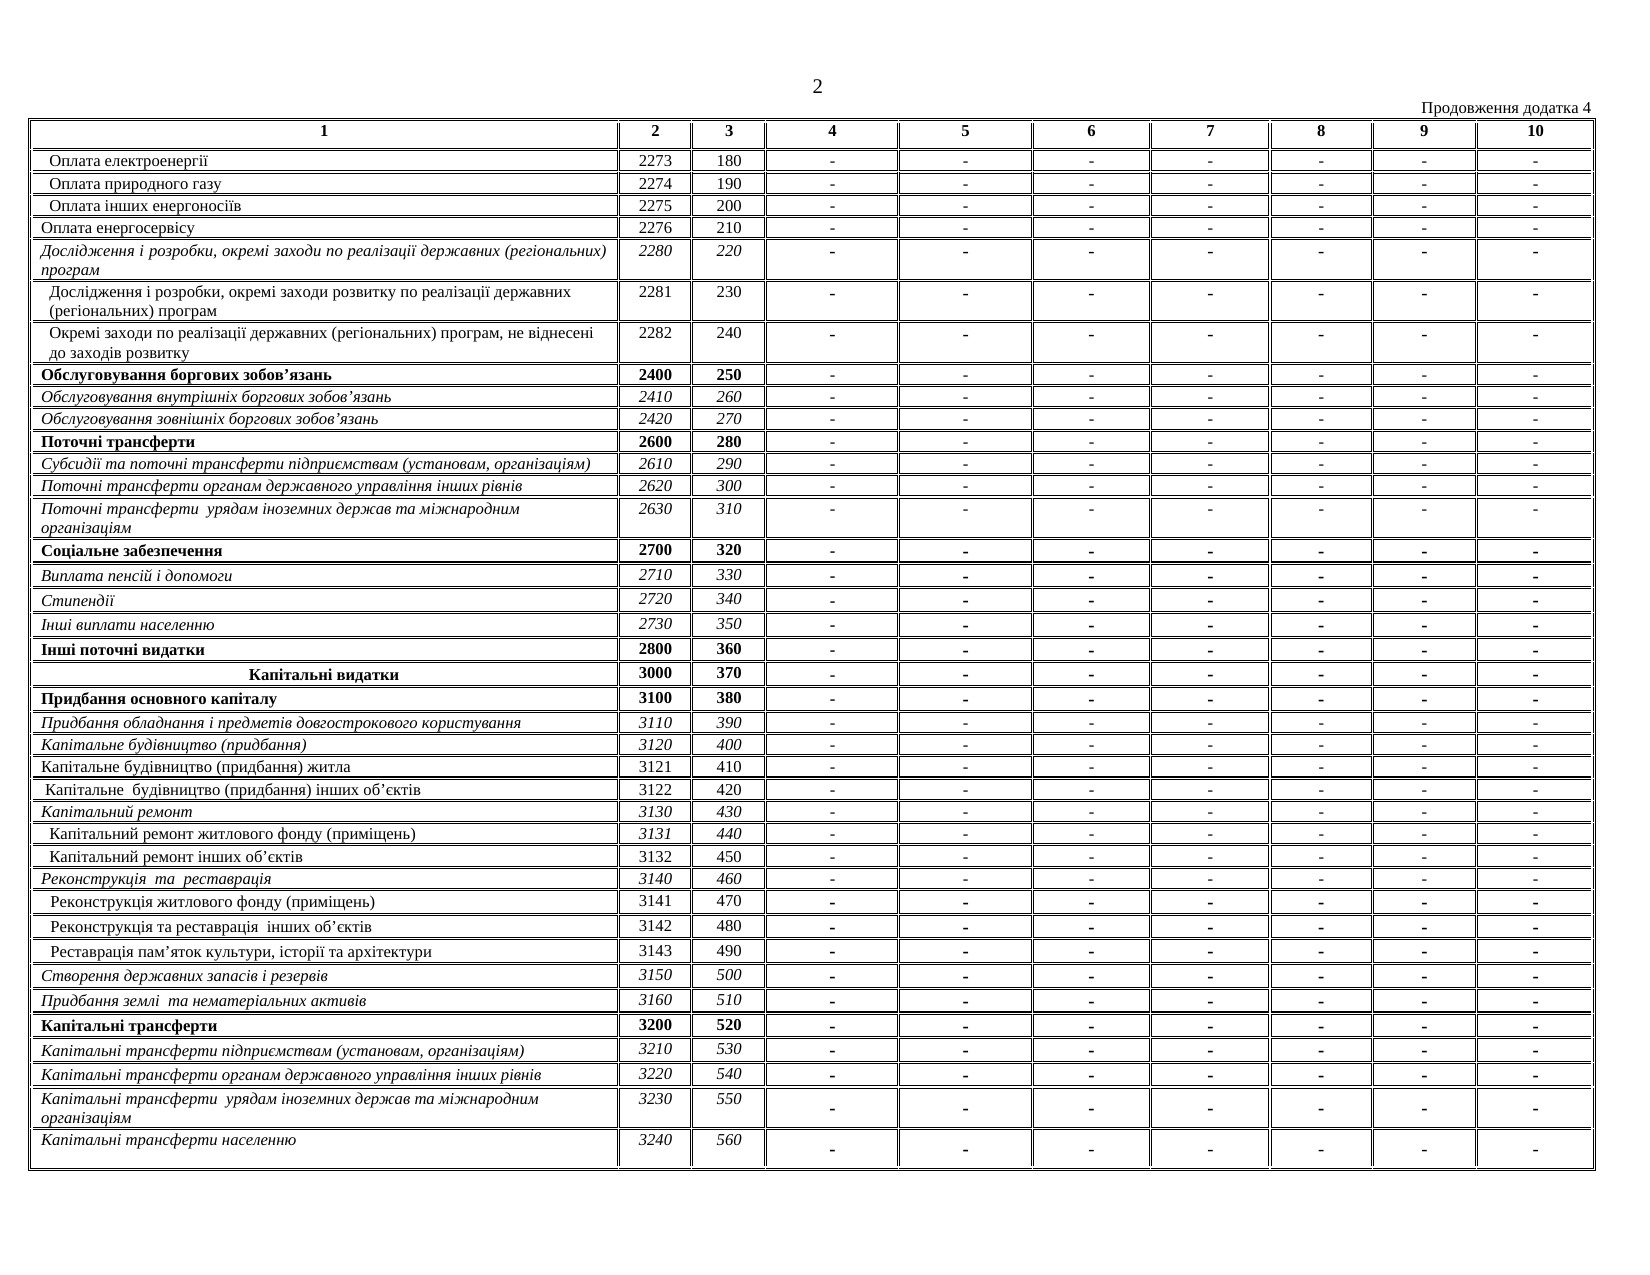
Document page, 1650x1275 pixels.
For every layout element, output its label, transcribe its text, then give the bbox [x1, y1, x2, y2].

table_cell - [1374, 663, 1475, 685]
table_cell - [900, 688, 1031, 709]
table_cell 220 [693, 240, 764, 279]
table_cell - [1034, 663, 1149, 685]
table_cell - [1374, 282, 1475, 320]
table_cell - [767, 757, 897, 776]
table_cell - [1374, 869, 1475, 888]
table_cell 3120 [620, 735, 690, 754]
table_cell Капітальні трансферти урядам іноземних держав та міжнародним організаціям [30, 1085, 618, 1127]
table_cell - [1374, 454, 1475, 473]
table_cell - [1034, 174, 1149, 193]
table_cell 3240 [619, 1127, 692, 1168]
table_cell 3130 [620, 802, 690, 821]
table_cell Капітальне будівництво (придбання) інших об’єктів [31, 776, 617, 799]
table_cell - [1478, 279, 1593, 320]
table_cell - [1272, 540, 1371, 561]
table_cell - [1034, 940, 1149, 962]
table_cell - [767, 565, 897, 586]
table_cell Капітальні трансферти [31, 1011, 617, 1036]
table_cell - [1152, 990, 1268, 1011]
table_cell - [1272, 565, 1371, 586]
table_cell - [1476, 843, 1595, 866]
table_cell Дослідження і розробки, окремі заходи по реалізації державних (регіональних) програм [30, 237, 618, 279]
table_cell - [1152, 387, 1268, 406]
table_cell - [1272, 240, 1371, 279]
table_cell Субсидії та поточні трансферти підприємствам (установам, організаціям) [31, 451, 617, 473]
table_cell - [1272, 218, 1371, 237]
table_cell Стипендії [30, 586, 618, 611]
table_cell - [900, 990, 1031, 1011]
table_cell - [1272, 846, 1371, 866]
table_cell 2600 [620, 432, 690, 451]
table_cell 410 [693, 757, 764, 776]
table_cell - [767, 1015, 897, 1036]
table_cell 400 [693, 735, 764, 754]
table_cell 2620 [620, 476, 690, 495]
table_cell 240 [693, 323, 764, 362]
table_cell Поточні трансферти органам державного управління інших рівнів [30, 473, 618, 495]
table_cell - [900, 757, 1031, 776]
table_cell - [900, 565, 1031, 586]
table_cell - [1034, 802, 1149, 821]
table_cell - [900, 1015, 1031, 1036]
table_cell - [900, 780, 1031, 799]
table_cell 250 [693, 365, 764, 384]
table_cell 520 [693, 1015, 764, 1036]
table_cell - [767, 432, 897, 451]
table_cell Придбання землі та нематеріальних активів [31, 987, 617, 1011]
table_cell Дослідження і розробки, окремі заходи розвитку по реалізації державних (регіональних) програм [31, 279, 617, 320]
table_cell - [1476, 937, 1595, 962]
table_cell 2720 [620, 589, 690, 611]
table_cell - [1152, 565, 1268, 586]
table_cell 4 [766, 119, 899, 148]
table_cell - [1374, 1089, 1475, 1127]
table_cell - [767, 990, 897, 1011]
table_cell - [1272, 454, 1371, 473]
table_cell - [900, 365, 1031, 384]
table_cell Оплата енергосервісу [30, 215, 618, 237]
table_cell 3142 [620, 916, 690, 937]
table_cell 3121 [620, 757, 690, 776]
table_cell - [767, 151, 897, 170]
table_cell - [767, 589, 897, 611]
table_cell Поточні трансферти урядам іноземних держав та міжнародним організаціям [30, 495, 618, 537]
table_cell - [1478, 561, 1593, 586]
table_cell 280 [693, 432, 764, 451]
table_cell - [1476, 660, 1595, 685]
table_cell - [1152, 780, 1268, 799]
table_cell - [767, 663, 897, 685]
table_cell Капітальний ремонт житлового фонду (приміщень) [30, 821, 618, 843]
table_cell Придбання основного капіталу [30, 685, 618, 709]
table_cell 230 [693, 282, 764, 320]
table_cell - [1152, 323, 1268, 362]
table_cell - [1272, 757, 1371, 776]
table_cell - [1034, 1015, 1149, 1036]
table_cell - [1272, 499, 1371, 537]
table_cell 470 [693, 891, 764, 913]
table_cell - [767, 1039, 897, 1061]
table_cell - [1374, 1064, 1475, 1085]
table_cell - [900, 174, 1031, 193]
table_cell 320 [693, 540, 764, 561]
table_cell 180 [693, 151, 764, 170]
table_cell - [1272, 713, 1371, 732]
table_cell - [1372, 1130, 1476, 1168]
table_cell 2274 [620, 174, 690, 193]
table_cell Капітальні трансферти підприємствам (установам, організаціям) [30, 1036, 618, 1061]
table_cell - [1152, 151, 1268, 170]
table_cell - [1272, 916, 1371, 937]
table_cell - [900, 499, 1031, 537]
table_cell - [1034, 1089, 1149, 1127]
table_cell - [1034, 323, 1149, 362]
table_cell 2610 [620, 454, 690, 473]
table_cell - [1150, 1127, 1270, 1168]
table_cell - [1034, 735, 1149, 754]
table_cell Створення державних запасів і резервів [30, 962, 618, 987]
table_cell - [1478, 1061, 1593, 1085]
table_cell - [1034, 282, 1149, 320]
table_cell - [1374, 688, 1475, 709]
table_cell - [767, 916, 897, 937]
table_cell - [1476, 495, 1595, 537]
table_cell - [900, 802, 1031, 821]
table_cell - [767, 499, 897, 537]
table_cell - [900, 387, 1031, 406]
table_cell - [1374, 639, 1475, 660]
table_cell - [1374, 1015, 1475, 1036]
table_cell - [1374, 735, 1475, 754]
table_cell - [1152, 409, 1268, 428]
table_cell - [767, 846, 897, 866]
table_cell - [1272, 196, 1371, 215]
table_cell - [1152, 688, 1268, 709]
table_cell Соціальне забезпечення [31, 537, 617, 561]
table_cell - [1476, 821, 1595, 843]
table_cell - [1272, 990, 1371, 1011]
table_cell - [1374, 846, 1475, 866]
table_cell - [1152, 432, 1268, 451]
table_cell 7 [1150, 119, 1270, 148]
table_cell - [1272, 151, 1371, 170]
table_cell - [1478, 362, 1593, 384]
table_cell - [1374, 174, 1475, 193]
table_cell - [1476, 170, 1595, 193]
table_cell - [900, 454, 1031, 473]
table_cell - [900, 323, 1031, 362]
table_cell - [900, 409, 1031, 428]
table_cell - [1034, 780, 1149, 799]
table_cell - [1152, 282, 1268, 320]
table_cell - [1476, 320, 1595, 362]
table_cell - [1476, 215, 1595, 237]
table_cell - [900, 240, 1031, 279]
table_cell - [1374, 990, 1475, 1011]
table_cell - [1476, 1085, 1595, 1127]
table_cell - [1374, 365, 1475, 384]
table_cell - [1152, 869, 1268, 888]
table_cell - [1034, 713, 1149, 732]
table_cell - [1374, 916, 1475, 937]
table_cell - [900, 432, 1031, 451]
table_cell - [1272, 365, 1371, 384]
table_cell Інші поточні видатки [31, 636, 617, 660]
table_cell - [1270, 1130, 1372, 1168]
table_cell - [767, 1064, 897, 1085]
table_cell - [1476, 406, 1595, 428]
table_cell - [900, 869, 1031, 888]
table_cell - [1152, 476, 1268, 495]
table_cell - [900, 540, 1031, 561]
table_cell - [766, 1127, 899, 1168]
table_cell - [1478, 537, 1593, 561]
table_cell 500 [693, 965, 764, 987]
table_cell - [1034, 218, 1149, 237]
table_cell - [1152, 639, 1268, 660]
table_cell - [1272, 589, 1371, 611]
table_cell 310 [693, 499, 764, 537]
table_cell - [1476, 237, 1595, 279]
table_cell - [1272, 282, 1371, 320]
table_cell 3230 [620, 1089, 690, 1127]
table_cell 340 [693, 589, 764, 611]
table_cell Реставрація пам’яток культури, історії та архітектури [30, 937, 618, 962]
table_cell - [1034, 476, 1149, 495]
table_cell - [1374, 151, 1475, 170]
table_cell - [1476, 384, 1595, 406]
table_cell 300 [693, 476, 764, 495]
table_cell 420 [693, 780, 764, 799]
table_cell Обслуговування боргових зобов’язань [31, 362, 617, 384]
table_cell 5 [899, 121, 1032, 148]
table_cell - [1034, 639, 1149, 660]
table_cell - [767, 713, 897, 732]
table_cell - [1034, 614, 1149, 636]
table_cell - [767, 688, 897, 709]
table_cell 2273 [620, 151, 690, 170]
table_cell 3122 [620, 780, 690, 799]
table_cell - [1272, 688, 1371, 709]
table_cell - [1374, 323, 1475, 362]
table_cell 330 [693, 565, 764, 586]
table_cell - [900, 151, 1031, 170]
table_cell 3140 [620, 869, 690, 888]
table_cell 3100 [620, 688, 690, 709]
table_cell - [1152, 735, 1268, 754]
table_cell - [1272, 1089, 1371, 1127]
table_cell Реконструкція житлового фонду (приміщень) [30, 888, 618, 913]
table_cell - [1034, 990, 1149, 1011]
table_cell 540 [693, 1064, 764, 1085]
table_cell - [1034, 688, 1149, 709]
table_cell - [1034, 432, 1149, 451]
table_cell - [767, 240, 897, 279]
table_cell 380 [693, 688, 764, 709]
table_cell - [1478, 987, 1593, 1011]
table_cell - [1152, 240, 1268, 279]
table_cell 3141 [620, 891, 690, 913]
table_cell - [1478, 913, 1593, 937]
table_cell - [1034, 1039, 1149, 1061]
table_cell - [767, 174, 897, 193]
table_cell - [1476, 685, 1595, 709]
table_cell - [1374, 387, 1475, 406]
table_cell - [1272, 663, 1371, 685]
table_cell - [1478, 799, 1593, 821]
table_cell - [1272, 1064, 1371, 1085]
table_cell - [767, 780, 897, 799]
table_cell - [1152, 846, 1268, 866]
table_cell - [1272, 735, 1371, 754]
table_cell 2710 [620, 565, 690, 586]
table_cell 550 [693, 1089, 764, 1127]
table_cell - [1152, 1089, 1268, 1127]
table_cell - [1034, 540, 1149, 561]
table_cell Капітальні трансферти органам державного управління інших рівнів [31, 1061, 617, 1085]
table_cell - [900, 824, 1031, 843]
table_cell - [767, 365, 897, 384]
table_cell - [1272, 965, 1371, 987]
table_cell - [1374, 540, 1475, 561]
table_cell - [1152, 174, 1268, 193]
table_cell - [900, 735, 1031, 754]
table_cell Окремі заходи по реалізації державних (регіональних) програм, не віднесені до заходів розвитку [30, 320, 618, 362]
table_cell - [1374, 713, 1475, 732]
table_cell 3200 [620, 1015, 690, 1036]
table_cell - [900, 1089, 1031, 1127]
table_cell - [1272, 891, 1371, 913]
table_cell - [1152, 757, 1268, 776]
table_cell - [1152, 196, 1268, 215]
table_cell - [767, 802, 897, 821]
table_cell - [1374, 824, 1475, 843]
table_cell 3143 [620, 940, 690, 962]
table_cell 2282 [620, 323, 690, 362]
table_cell Реконструкція та реставрація інших об’єктів [31, 913, 617, 937]
table_cell 6 [1032, 121, 1150, 148]
table_cell - [1032, 1130, 1150, 1168]
table_cell 210 [693, 218, 764, 237]
table_cell - [1034, 387, 1149, 406]
table_cell - [1374, 476, 1475, 495]
table_cell - [1034, 965, 1149, 987]
table_cell - [1152, 1064, 1268, 1085]
table_cell 480 [693, 916, 764, 937]
table_cell - [1478, 611, 1593, 636]
table_cell - [900, 614, 1031, 636]
table_cell - [1374, 1039, 1475, 1061]
table_cell - [1272, 323, 1371, 362]
table_cell - [1152, 940, 1268, 962]
table_cell 3210 [620, 1039, 690, 1061]
table_cell 2276 [620, 218, 690, 237]
table_cell 10 [1476, 121, 1593, 148]
table_cell - [1476, 473, 1595, 495]
table_cell - [900, 1039, 1031, 1061]
table_cell 3000 [620, 663, 690, 685]
table_cell - [1374, 409, 1475, 428]
table_cell 2 [619, 119, 692, 148]
table_cell Оплата інших енергоносіїв [31, 193, 617, 215]
table_cell - [1374, 218, 1475, 237]
table_cell Капітальний ремонт [31, 799, 617, 821]
table_cell 200 [693, 196, 764, 215]
table_cell - [767, 891, 897, 913]
table_cell - [767, 965, 897, 987]
table_cell - [767, 409, 897, 428]
table_cell 3 [692, 119, 766, 148]
table_cell 430 [693, 802, 764, 821]
table_cell - [1476, 754, 1595, 776]
table_cell 2420 [620, 409, 690, 428]
table_cell - [1272, 614, 1371, 636]
table_cell - [1152, 589, 1268, 611]
table_cell - [1476, 1127, 1593, 1168]
table_cell - [900, 282, 1031, 320]
table_cell - [767, 940, 897, 962]
table_cell - [767, 614, 897, 636]
table_cell - [1374, 432, 1475, 451]
table_cell - [1034, 454, 1149, 473]
table_cell - [1152, 916, 1268, 937]
table_cell - [1152, 614, 1268, 636]
table_cell 2281 [620, 282, 690, 320]
table_cell - [1152, 802, 1268, 821]
table_cell 2275 [620, 196, 690, 215]
table_cell - [900, 196, 1031, 215]
table_cell - [900, 891, 1031, 913]
table_cell - [1272, 1039, 1371, 1061]
table_cell - [900, 476, 1031, 495]
table_cell Обслуговування зовнішніх боргових зобов’язань [30, 406, 618, 428]
table_cell - [900, 218, 1031, 237]
table_cell 450 [693, 846, 764, 866]
table_cell - [1272, 409, 1371, 428]
table_cell 350 [693, 614, 764, 636]
table_cell - [1374, 965, 1475, 987]
table_cell 370 [693, 663, 764, 685]
table_cell - [900, 965, 1031, 987]
table_cell - [1152, 1015, 1268, 1036]
table_cell 2280 [620, 240, 690, 279]
table_cell - [1478, 636, 1593, 660]
table_cell - [900, 916, 1031, 937]
table_cell - [1476, 148, 1595, 170]
table_cell - [767, 282, 897, 320]
table_cell - [1152, 891, 1268, 913]
table_cell - [767, 639, 897, 660]
table_cell - [1374, 196, 1475, 215]
table_cell - [1374, 565, 1475, 586]
table_cell - [1152, 824, 1268, 843]
table_cell Капітальні видатки [30, 660, 618, 685]
table_cell - [1374, 499, 1475, 537]
table_cell Інші виплати населенню [31, 611, 617, 636]
table_cell Капітальне будівництво (придбання) [31, 732, 617, 754]
table_cell 260 [693, 387, 764, 406]
table_cell - [1374, 240, 1475, 279]
table_cell - [1272, 476, 1371, 495]
table_cell - [1034, 151, 1149, 170]
table_cell - [767, 218, 897, 237]
table_cell Обслуговування внутрішніх боргових зобов’язань [30, 384, 618, 406]
table_cell - [1152, 965, 1268, 987]
table_cell - [1034, 196, 1149, 215]
table_cell 490 [693, 940, 764, 962]
table_cell - [1034, 365, 1149, 384]
table_cell - [1034, 869, 1149, 888]
table_cell - [899, 1130, 1032, 1168]
table_cell - [767, 476, 897, 495]
table_cell - [1152, 454, 1268, 473]
table_cell - [1034, 824, 1149, 843]
table_cell - [1152, 540, 1268, 561]
table_cell 3110 [620, 713, 690, 732]
table_cell - [1152, 713, 1268, 732]
table_cell - [1478, 776, 1593, 799]
table_cell - [1478, 710, 1593, 732]
table_cell 360 [693, 639, 764, 660]
table_cell - [1478, 429, 1593, 451]
table_cell - [1272, 387, 1371, 406]
table_cell 2630 [620, 499, 690, 537]
table_cell 2730 [620, 614, 690, 636]
table_cell 3220 [620, 1064, 690, 1085]
table_cell - [1374, 940, 1475, 962]
table_cell Оплата природного газу [30, 170, 618, 193]
table_cell 190 [693, 174, 764, 193]
table_cell - [767, 196, 897, 215]
table_cell - [1034, 757, 1149, 776]
table_cell - [1478, 866, 1593, 888]
table_cell 290 [693, 454, 764, 473]
table_cell 1 [31, 121, 618, 148]
table_cell - [767, 735, 897, 754]
table_cell - [1476, 888, 1595, 913]
table_cell - [767, 824, 897, 843]
table_cell 460 [693, 869, 764, 888]
table_cell 530 [693, 1039, 764, 1061]
table_cell 2700 [620, 540, 690, 561]
table_cell - [1034, 916, 1149, 937]
table_cell - [767, 540, 897, 561]
table_cell - [1272, 174, 1371, 193]
table_cell - [900, 846, 1031, 866]
table_cell - [1034, 846, 1149, 866]
table_cell - [767, 1089, 897, 1127]
table_cell - [1374, 891, 1475, 913]
table_cell - [1152, 499, 1268, 537]
table_cell - [1272, 940, 1371, 962]
table_cell 3150 [620, 965, 690, 987]
table_cell - [900, 1064, 1031, 1085]
table_cell 2410 [620, 387, 690, 406]
table_cell - [1152, 1039, 1268, 1061]
table_cell 440 [693, 824, 764, 843]
table_cell 3131 [620, 824, 690, 843]
table_cell - [1272, 780, 1371, 799]
table_cell - [1034, 589, 1149, 611]
table_cell - [1272, 1015, 1371, 1036]
table_cell - [1034, 240, 1149, 279]
table_cell - [1034, 499, 1149, 537]
table_cell - [1152, 218, 1268, 237]
table_cell - [1034, 565, 1149, 586]
table_cell 2400 [620, 365, 690, 384]
table_cell 270 [693, 409, 764, 428]
table_cell - [1272, 802, 1371, 821]
table_cell - [767, 387, 897, 406]
table_cell - [1478, 451, 1593, 473]
table_cell - [1374, 780, 1475, 799]
table_cell - [767, 454, 897, 473]
table_cell Капітальний ремонт інших об’єктів [30, 843, 618, 866]
table_cell - [1374, 757, 1475, 776]
table_cell - [1374, 614, 1475, 636]
table_cell - [900, 940, 1031, 962]
table_cell - [1034, 409, 1149, 428]
table_cell Придбання обладнання і предметів довгострокового користування [31, 710, 617, 732]
table_cell 560 [692, 1127, 766, 1168]
table_cell - [900, 663, 1031, 685]
table_cell Реконструкція та реставрація [31, 866, 617, 888]
table_cell Капітальні трансферти населенню [31, 1127, 618, 1168]
table_cell - [1272, 639, 1371, 660]
table_cell - [1272, 824, 1371, 843]
table_cell 8 [1270, 121, 1372, 148]
table_cell - [1476, 962, 1595, 987]
table_cell - [900, 639, 1031, 660]
table_cell - [767, 869, 897, 888]
table_cell 9 [1372, 121, 1476, 148]
table_cell Виплата пенсій і допомоги [31, 561, 617, 586]
table_cell - [767, 323, 897, 362]
table_cell - [1478, 732, 1593, 754]
table_cell - [900, 713, 1031, 732]
table_cell - [1152, 365, 1268, 384]
table_cell - [900, 589, 1031, 611]
table_cell - [1374, 589, 1475, 611]
table_cell Капітальне будівництво (придбання) житла [30, 754, 618, 776]
table_cell Оплата електроенергії [30, 148, 618, 170]
table_cell - [1478, 193, 1593, 215]
table_cell - [1476, 1036, 1595, 1061]
table_cell - [1152, 663, 1268, 685]
table_cell 3132 [620, 846, 690, 866]
table_cell - [1476, 586, 1595, 611]
table_cell - [1478, 1011, 1593, 1036]
table_cell - [1034, 1064, 1149, 1085]
table_cell - [1374, 802, 1475, 821]
table_cell - [1272, 432, 1371, 451]
table_cell - [1034, 891, 1149, 913]
table_cell 3160 [620, 990, 690, 1011]
table_cell 2800 [620, 639, 690, 660]
table_cell Поточні трансферти [31, 429, 617, 451]
table_cell 510 [693, 990, 764, 1011]
table_cell 390 [693, 713, 764, 732]
table_cell - [1272, 869, 1371, 888]
